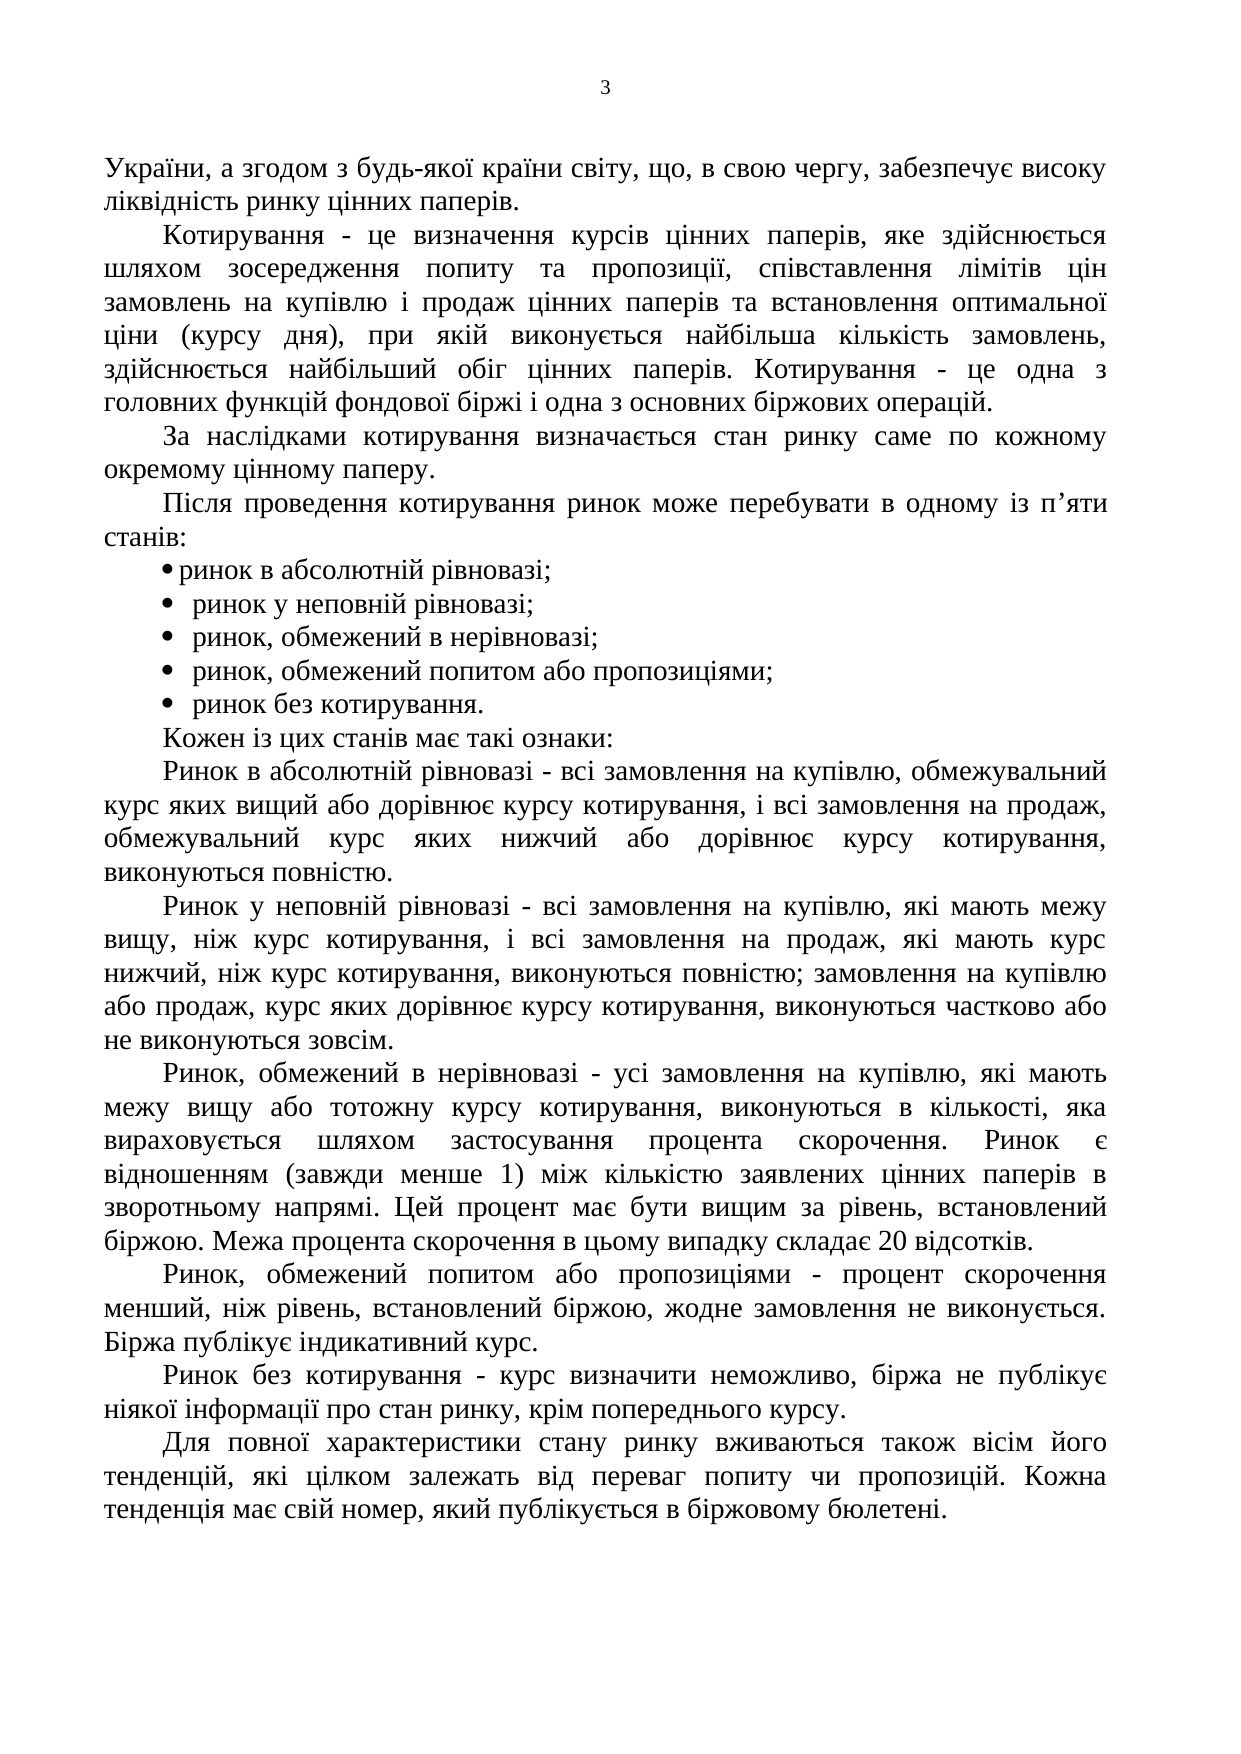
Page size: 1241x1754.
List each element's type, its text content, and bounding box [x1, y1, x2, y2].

text Після проведення котирування ринок може перебувати в одному із п’яти станів: [103, 485, 1107, 552]
text Котирування - це визначення курсів цінних паперів, яке здійснюється шляхом зосередження попиту та пропозиції, співставлення лімітів цін замовлень на купівлю і продаж цінних паперів та встановлення оптимальної ціни (курсу дня), при якій виконується найбільша кількість замовлень, здійснюється найбільший обіг цінних паперів. Котирування - це одна з головних функцій фондової біржі і одна з основних біржових операцій. [103, 217, 1107, 418]
text Для повної характеристики стану ринку вживаються також вісім його тенденцій, які цілком залежать від переваг попиту чи пропозицій. Кожна тенденція має свій номер, який публікується в біржовому бюлетені. [103, 1424, 1107, 1525]
list ринок без котирування. [162, 687, 1107, 720]
list ринок, обмежений в нерівновазі; [162, 619, 1107, 653]
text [103, 150, 1107, 217]
text Ринок в абсолютній рівновазі - всі замовлення на купівлю, обмежувальний курс яких вищий або дорівнює курсу котирування, і всі замовлення на продаж, обмежувальний курс яких нижчий або дорівнює курсу котирування, виконуються повністю. [103, 754, 1107, 888]
list ринок в абсолютній рівновазі; [103, 552, 1107, 586]
list ринок, обмежений попитом або пропозиціями; [162, 653, 1107, 687]
text Кожен із цих станів має такі ознаки: [103, 720, 1107, 754]
text Ринок, обмежений в нерівновазі - усі замовлення на купівлю, які мають межу вищу або тотожну курсу котирування, виконуються в кількості, яка вираховується шляхом застосування процента скорочення. Ринок є відношенням (завжди менше 1) між кількістю заявлених цінних паперів в зворотньому напрямі. Цей процент має бути вищим за рівень, встановлений біржою. Межа процента скорочення в цьому випадку складає 20 відсотків. [103, 1056, 1107, 1257]
text Ринок без котирування - курс визначити неможливо, біржа не публікує ніякої інформації про стан ринку, крім попереднього курсу. [103, 1357, 1107, 1424]
list ринок у неповній рівновазі; [162, 586, 1107, 619]
text Ринок, обмежений попитом або пропозиціями - процент скорочення менший, ніж рівень, встановлений біржою, жодне замовлення не виконується. Біржа публікує індикативний курс. [103, 1257, 1107, 1357]
text За наслідками котирування визначається стан ринку саме по кожному окремому цінному паперу. [103, 418, 1107, 485]
text Ринок у неповній рівновазі - всі замовлення на купівлю, які мають межу вищу, ніж курс котирування, і всі замовлення на продаж, які мають курс нижчий, ніж курс котирування, виконуються повністю; замовлення на купівлю або продаж, курс яких дорівнює курсу котирування, виконуються частково або не виконуються зовсім. [103, 888, 1107, 1056]
